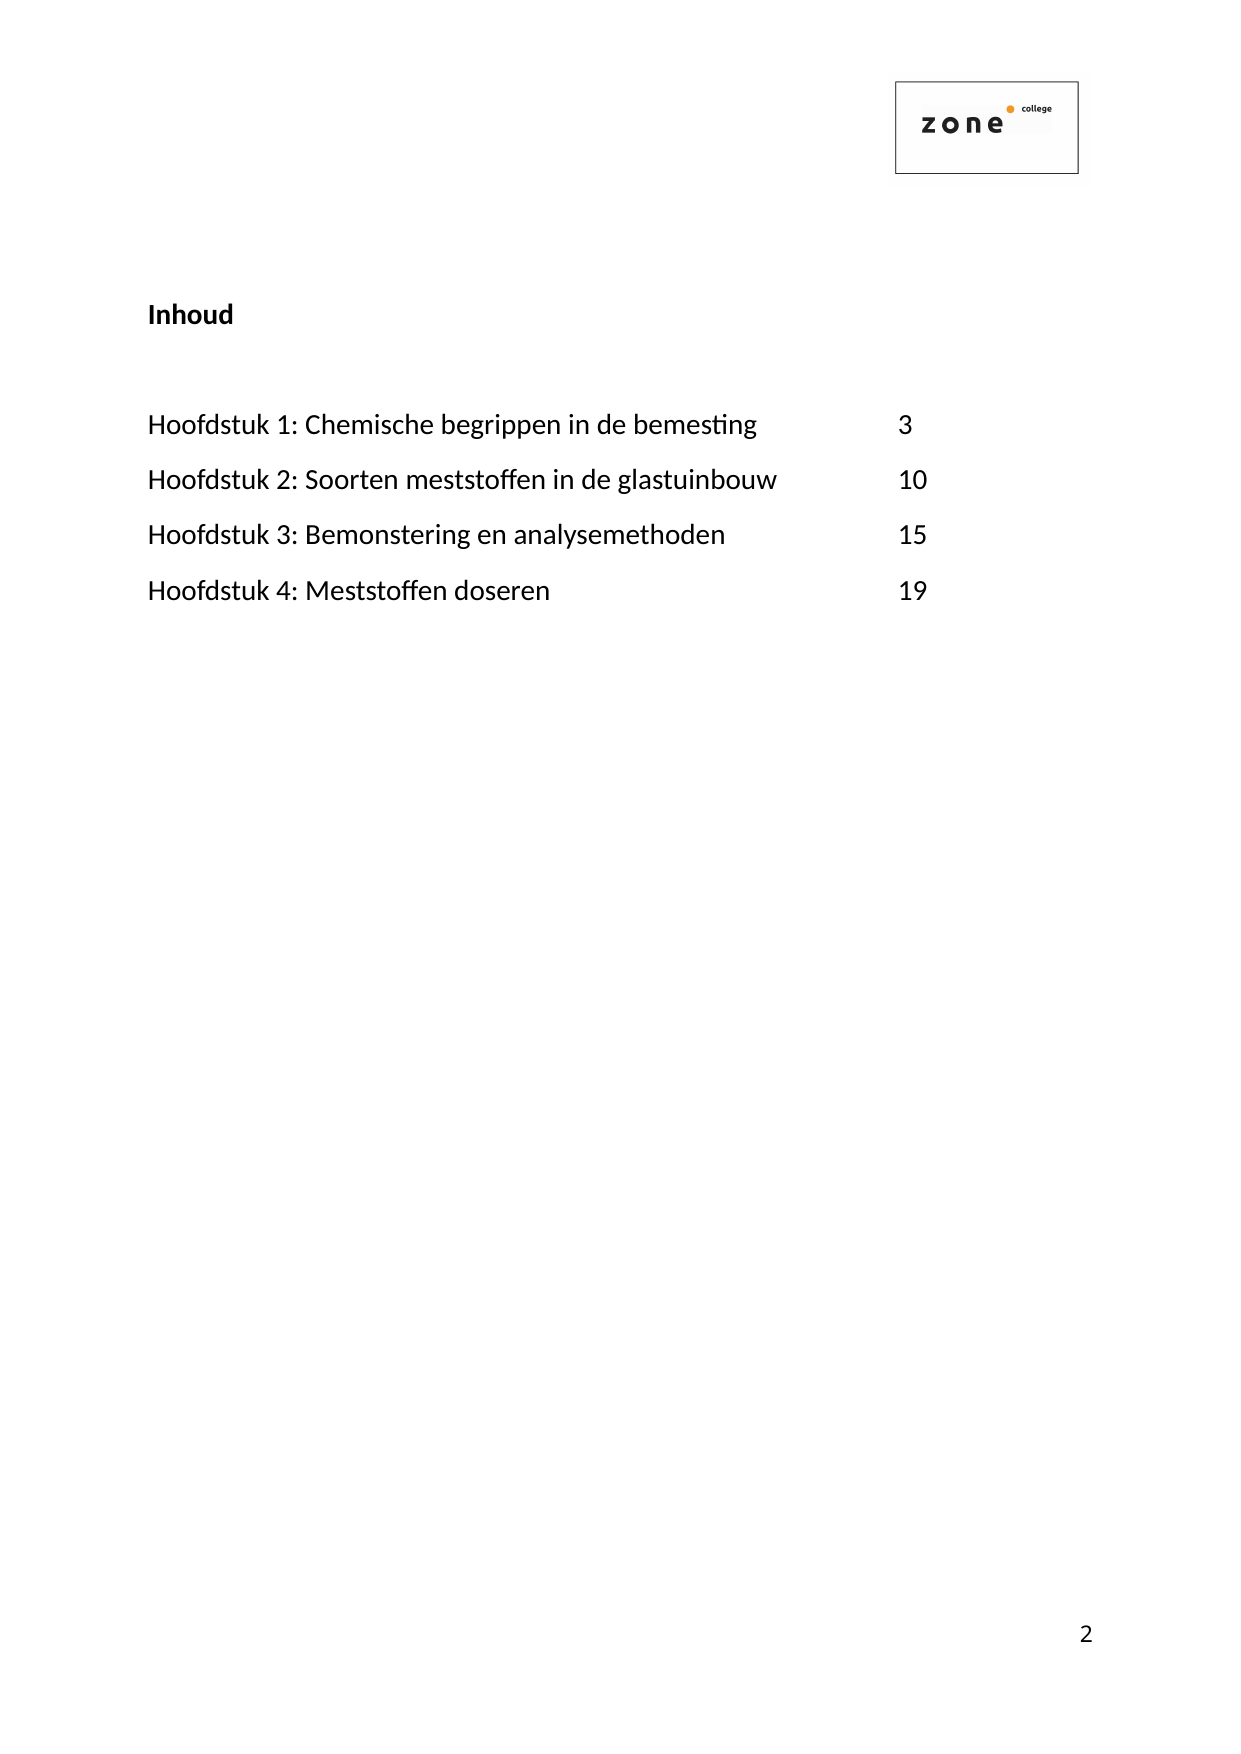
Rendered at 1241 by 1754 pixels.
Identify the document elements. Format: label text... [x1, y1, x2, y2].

text Hoofdstuk 2: Soorten meststoffen in de glastuinbouw 10 [148, 461, 1093, 497]
text Hoofdstuk 4: Meststoffen doseren 19 [148, 572, 1093, 607]
text Hoofdstuk 1: Chemische begrippen in de bemesting 3 [148, 406, 1093, 442]
text Inhoud [148, 296, 1093, 332]
text Hoofdstuk 3: Bemonstering en analysemethoden 15 [148, 516, 1093, 552]
picture [887, 73, 1093, 186]
